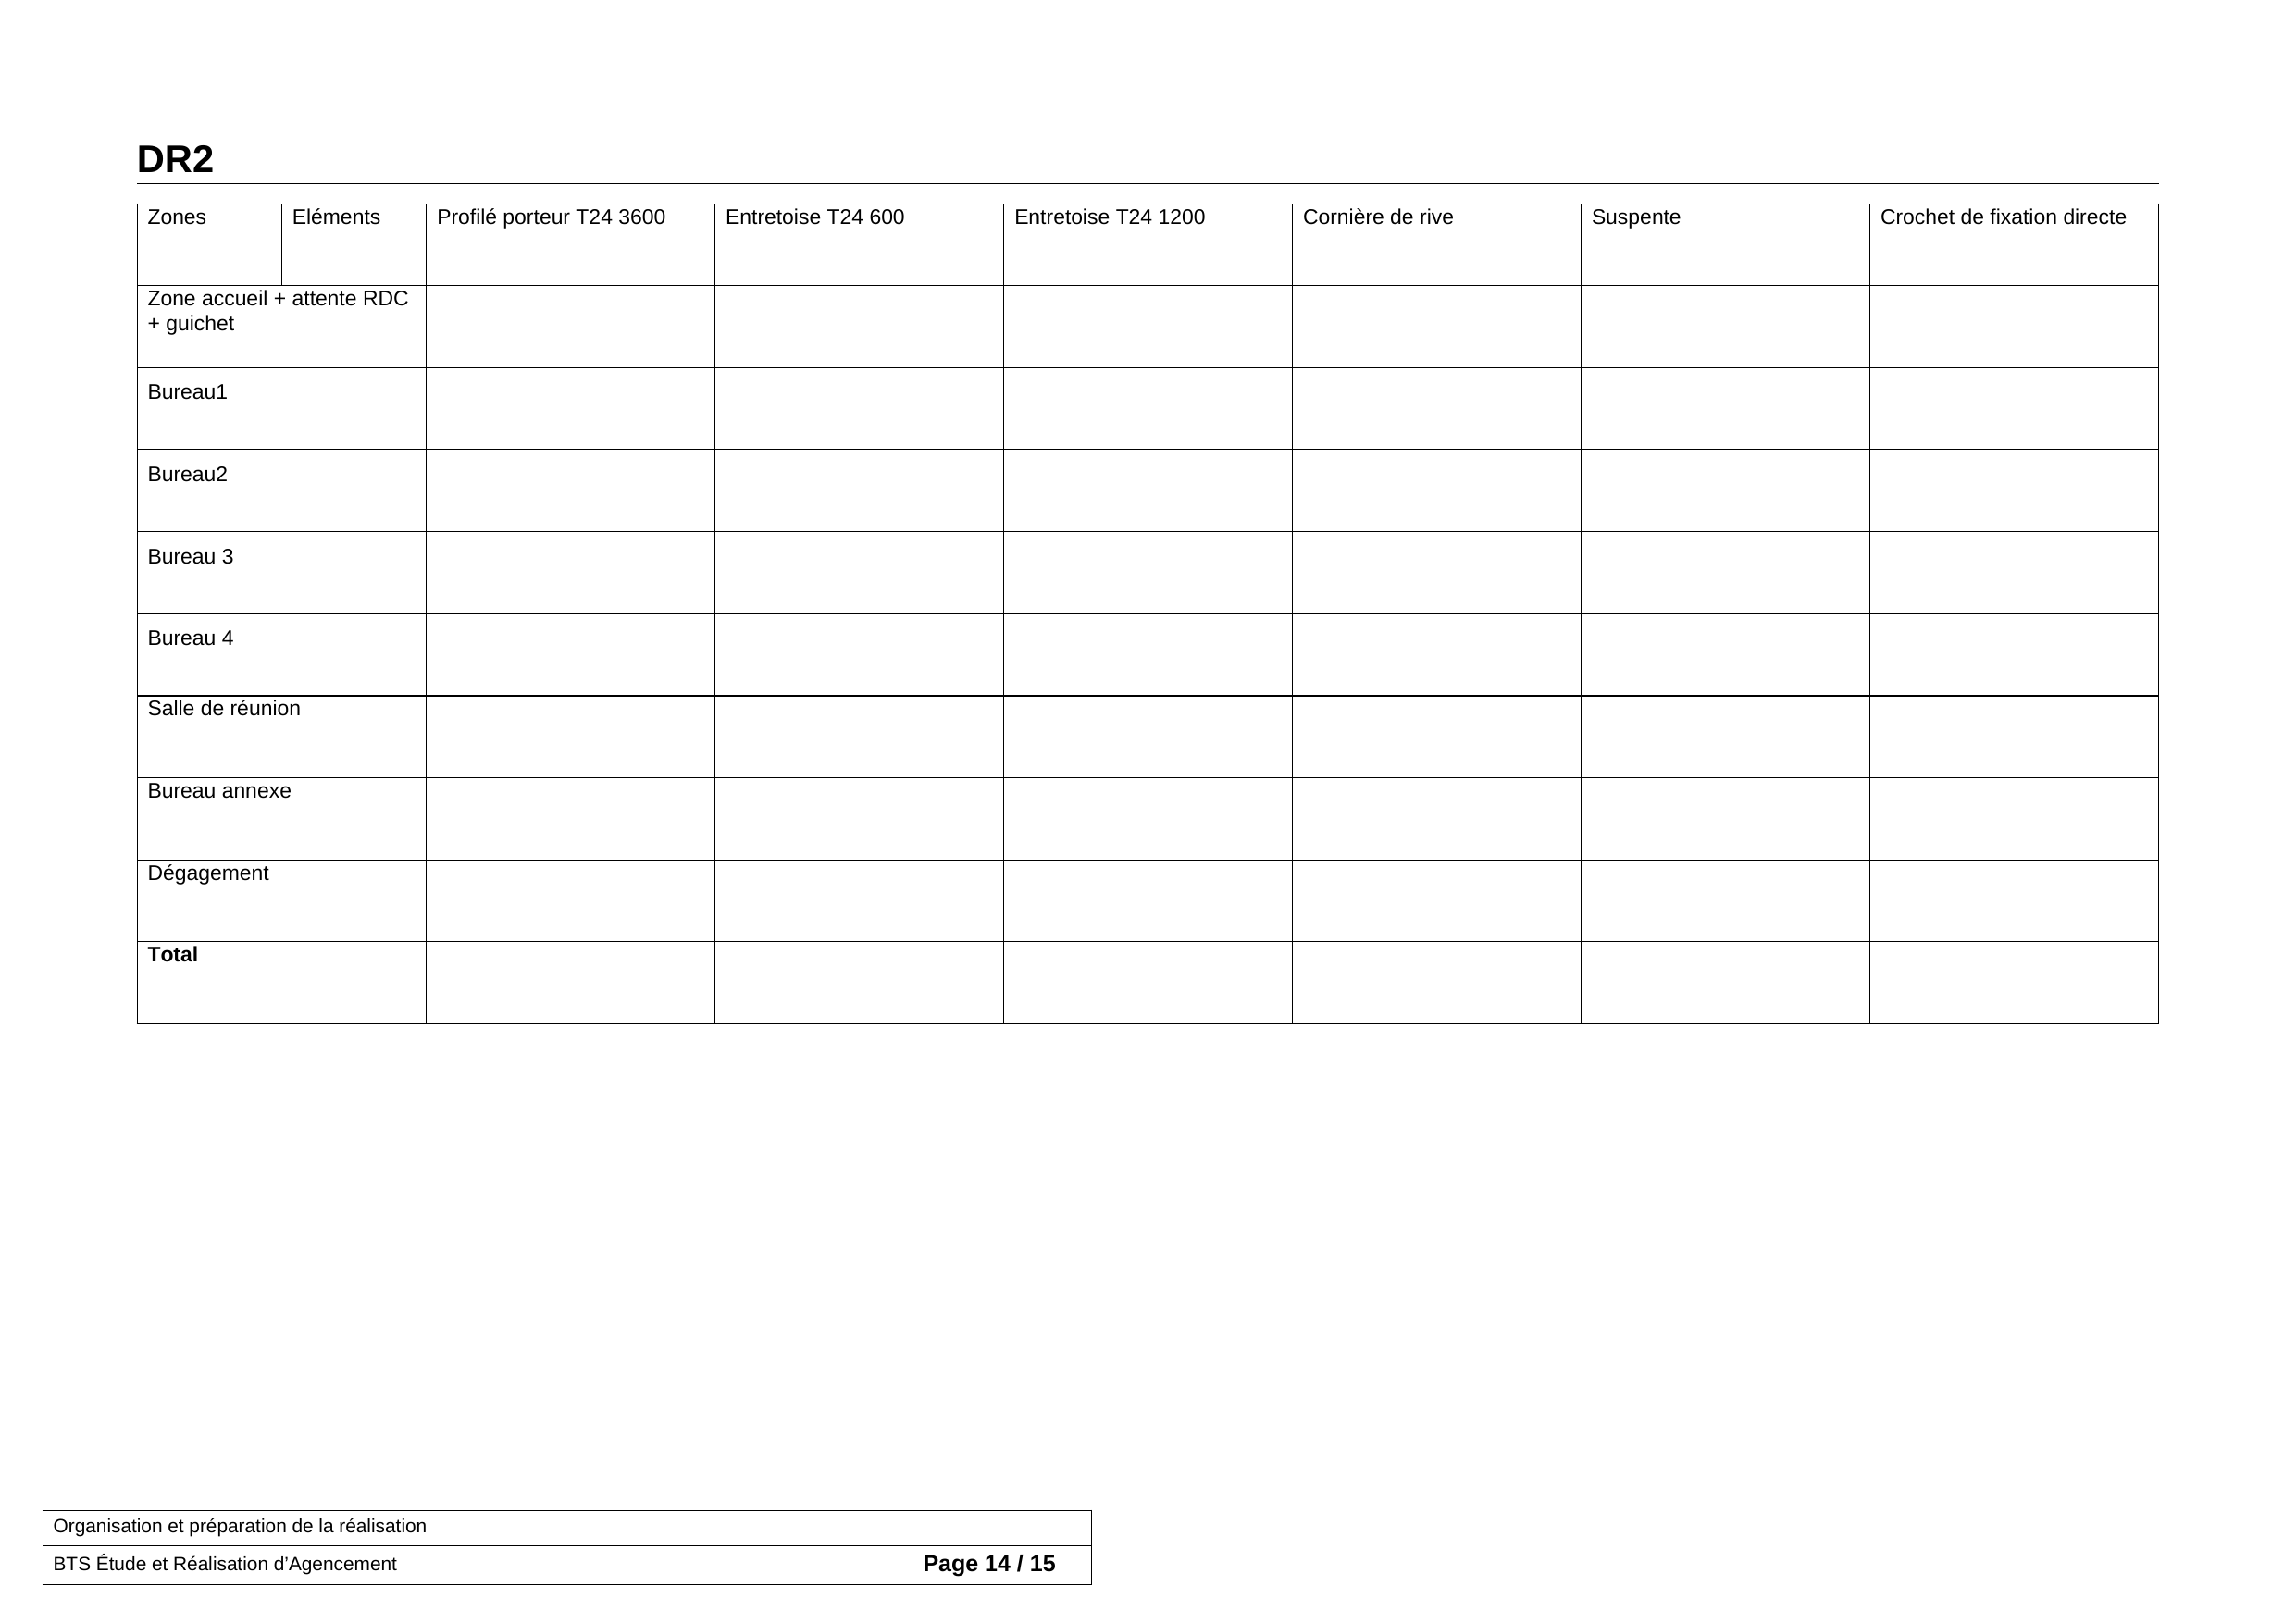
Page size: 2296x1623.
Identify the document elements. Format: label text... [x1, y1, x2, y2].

table_cell [1582, 614, 1869, 695]
table_cell Bureau1 [138, 368, 426, 449]
table_cell [1870, 450, 2158, 531]
table_cell [1293, 942, 1581, 1023]
table_cell [715, 532, 1003, 613]
table_cell [1870, 697, 2158, 777]
table_cell [427, 778, 714, 860]
table_cell [427, 532, 714, 613]
table_cell [427, 286, 714, 367]
table_cell [1870, 942, 2158, 1023]
table_cell [1293, 614, 1581, 695]
table_cell [715, 697, 1003, 777]
table_cell [427, 614, 714, 695]
table_cell Bureau 4 [138, 614, 426, 695]
table_cell [1293, 861, 1581, 941]
table_cell [1293, 286, 1581, 367]
table_cell [715, 450, 1003, 531]
table_cell [1582, 532, 1869, 613]
table_cell [1004, 697, 1292, 777]
table_cell [1004, 614, 1292, 695]
text DR2 [137, 137, 2159, 183]
table_cell [427, 368, 714, 449]
table_cell [1870, 368, 2158, 449]
table_cell [1582, 450, 1869, 531]
table_header Suspente [1582, 204, 1869, 285]
table_cell [715, 778, 1003, 860]
table_cell [1004, 532, 1292, 613]
table_cell [1293, 697, 1581, 777]
table_cell [1293, 532, 1581, 613]
table_cell [1582, 778, 1869, 860]
table_cell [715, 368, 1003, 449]
table_cell [1293, 450, 1581, 531]
table_cell [1004, 778, 1292, 860]
table_cell [1582, 942, 1869, 1023]
table_cell [1582, 697, 1869, 777]
table_header Crochet de fixation directe [1870, 204, 2158, 285]
table_cell [715, 286, 1003, 367]
table_cell Salle de réunion [138, 697, 426, 777]
table_cell [715, 614, 1003, 695]
table_header Cornière de rive [1293, 204, 1581, 285]
table_cell [1004, 450, 1292, 531]
table_cell [1870, 778, 2158, 860]
table_cell [1004, 942, 1292, 1023]
table_header Entretoise T24 600 [715, 204, 1003, 285]
table_cell [1870, 532, 2158, 613]
table_cell [1293, 778, 1581, 860]
table_cell Dégagement [138, 861, 426, 941]
table_cell [715, 942, 1003, 1023]
table_cell [1582, 368, 1869, 449]
table_cell Zone accueil + attente RDC + guichet [138, 286, 426, 367]
table_cell [427, 697, 714, 777]
table_cell Bureau annexe [138, 778, 426, 860]
table_header Eléments [282, 204, 426, 285]
table_cell [1870, 861, 2158, 941]
table_cell [1870, 614, 2158, 695]
table_cell [1004, 368, 1292, 449]
table_header Profilé porteur T24 3600 [427, 204, 714, 285]
table_header Entretoise T24 1200 [1004, 204, 1292, 285]
table_cell [1582, 861, 1869, 941]
table_cell [1582, 286, 1869, 367]
table_cell Total [138, 942, 426, 1023]
table_header Zones [138, 204, 281, 285]
table_cell [1870, 286, 2158, 367]
table_cell [1004, 286, 1292, 367]
table_cell [427, 861, 714, 941]
table_cell [1293, 368, 1581, 449]
table_cell [1004, 861, 1292, 941]
table_cell [715, 861, 1003, 941]
table_cell Bureau 3 [138, 532, 426, 613]
table_cell [427, 942, 714, 1023]
table_cell [427, 450, 714, 531]
table_cell Bureau2 [138, 450, 426, 531]
